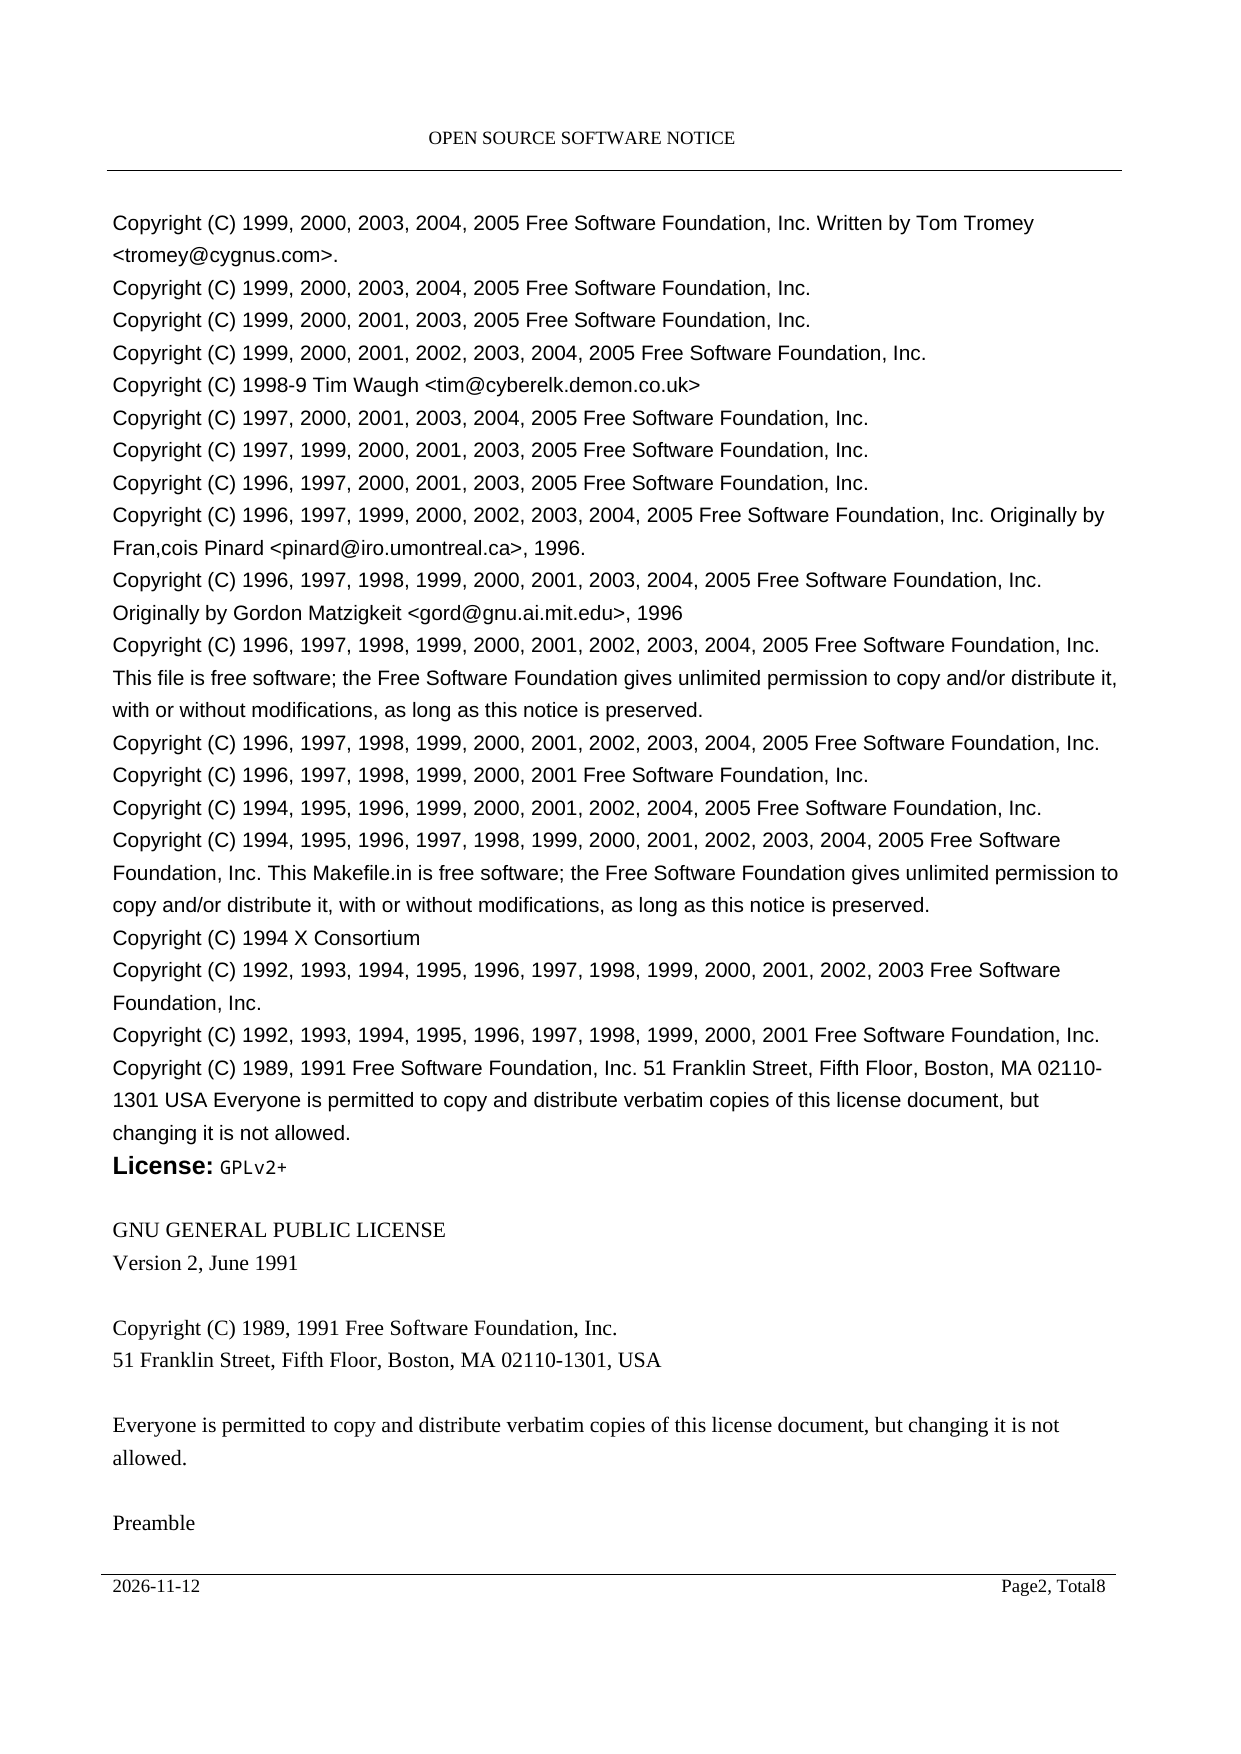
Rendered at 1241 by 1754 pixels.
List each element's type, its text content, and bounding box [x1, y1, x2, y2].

text Copyright (C) 1989, 1991 Free Software Foundation, Inc. 51 Franklin Street, Fifth Floor, Boston, MA 02110-1301 USA Everyone is permitted to copy and distribute verbatim copies of this license document, but changing it is not allowed. [112, 1051, 1128, 1149]
text Copyright (C) 1996, 1997, 1998, 1999, 2000, 2001, 2003, 2004, 2005 Free Software Foundation, Inc. Originally by Gordon Matzigkeit <gord@gnu.ai.mit.edu>, 1996 [112, 564, 1128, 629]
text Copyright (C) 1994, 1995, 1996, 1997, 1998, 1999, 2000, 2001, 2002, 2003, 2004, 2005 Free Software Foundation, Inc. This Makefile.in is free software; the Free Software Foundation gives unlimited permission to copy and/or distribute it, with or without modifications, as long as this notice is preserved. [112, 824, 1128, 921]
text Copyright (C) 1996, 1997, 1998, 1999, 2000, 2001, 2002, 2003, 2004, 2005 Free Software Foundation, Inc. [112, 726, 1128, 759]
text Copyright (C) 1999, 2000, 2003, 2004, 2005 Free Software Foundation, Inc. [112, 271, 1128, 304]
text Copyright (C) 1999, 2000, 2001, 2003, 2005 Free Software Foundation, Inc. [112, 304, 1128, 336]
text Copyright (C) 1992, 1993, 1994, 1995, 1996, 1997, 1998, 1999, 2000, 2001, 2002, 2003 Free Software Foundation, Inc. [112, 954, 1128, 1019]
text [112, 1149, 1128, 1539]
text Copyright (C) 1997, 1999, 2000, 2001, 2003, 2005 Free Software Foundation, Inc. [112, 434, 1128, 466]
text Copyright (C) 1994, 1995, 1996, 1999, 2000, 2001, 2002, 2004, 2005 Free Software Foundation, Inc. [112, 791, 1128, 824]
text Copyright (C) 1996, 1997, 1999, 2000, 2002, 2003, 2004, 2005 Free Software Foundation, Inc. Originally by Fran,cois Pinard <pinard@iro.umontreal.ca>, 1996. [112, 499, 1128, 564]
text Copyright (C) 1999, 2000, 2001, 2002, 2003, 2004, 2005 Free Software Foundation, Inc. [112, 336, 1128, 369]
text Copyright (C) 1998-9 Tim Waugh <tim@cyberelk.demon.co.uk> [112, 369, 1128, 401]
text Copyright (C) 1992, 1993, 1994, 1995, 1996, 1997, 1998, 1999, 2000, 2001 Free Software Foundation, Inc. [112, 1019, 1128, 1051]
text Copyright (C) 1996, 1997, 1998, 1999, 2000, 2001 Free Software Foundation, Inc. [112, 759, 1128, 791]
text Copyright (C) 1996, 1997, 1998, 1999, 2000, 2001, 2002, 2003, 2004, 2005 Free Software Foundation, Inc. This file is free software; the Free Software Foundation gives unlimited permission to copy and/or distribute it, with or without modifications, as long as this notice is preserved. [112, 629, 1128, 726]
text Copyright (C) 1997, 2000, 2001, 2003, 2004, 2005 Free Software Foundation, Inc. [112, 401, 1128, 434]
text Copyright (C) 1999, 2000, 2003, 2004, 2005 Free Software Foundation, Inc. Written by Tom Tromey <tromey@cygnus.com>. [112, 206, 1128, 271]
text Copyright (C) 1994 X Consortium [112, 921, 1128, 954]
text Copyright (C) 1996, 1997, 2000, 2001, 2003, 2005 Free Software Foundation, Inc. [112, 466, 1128, 499]
